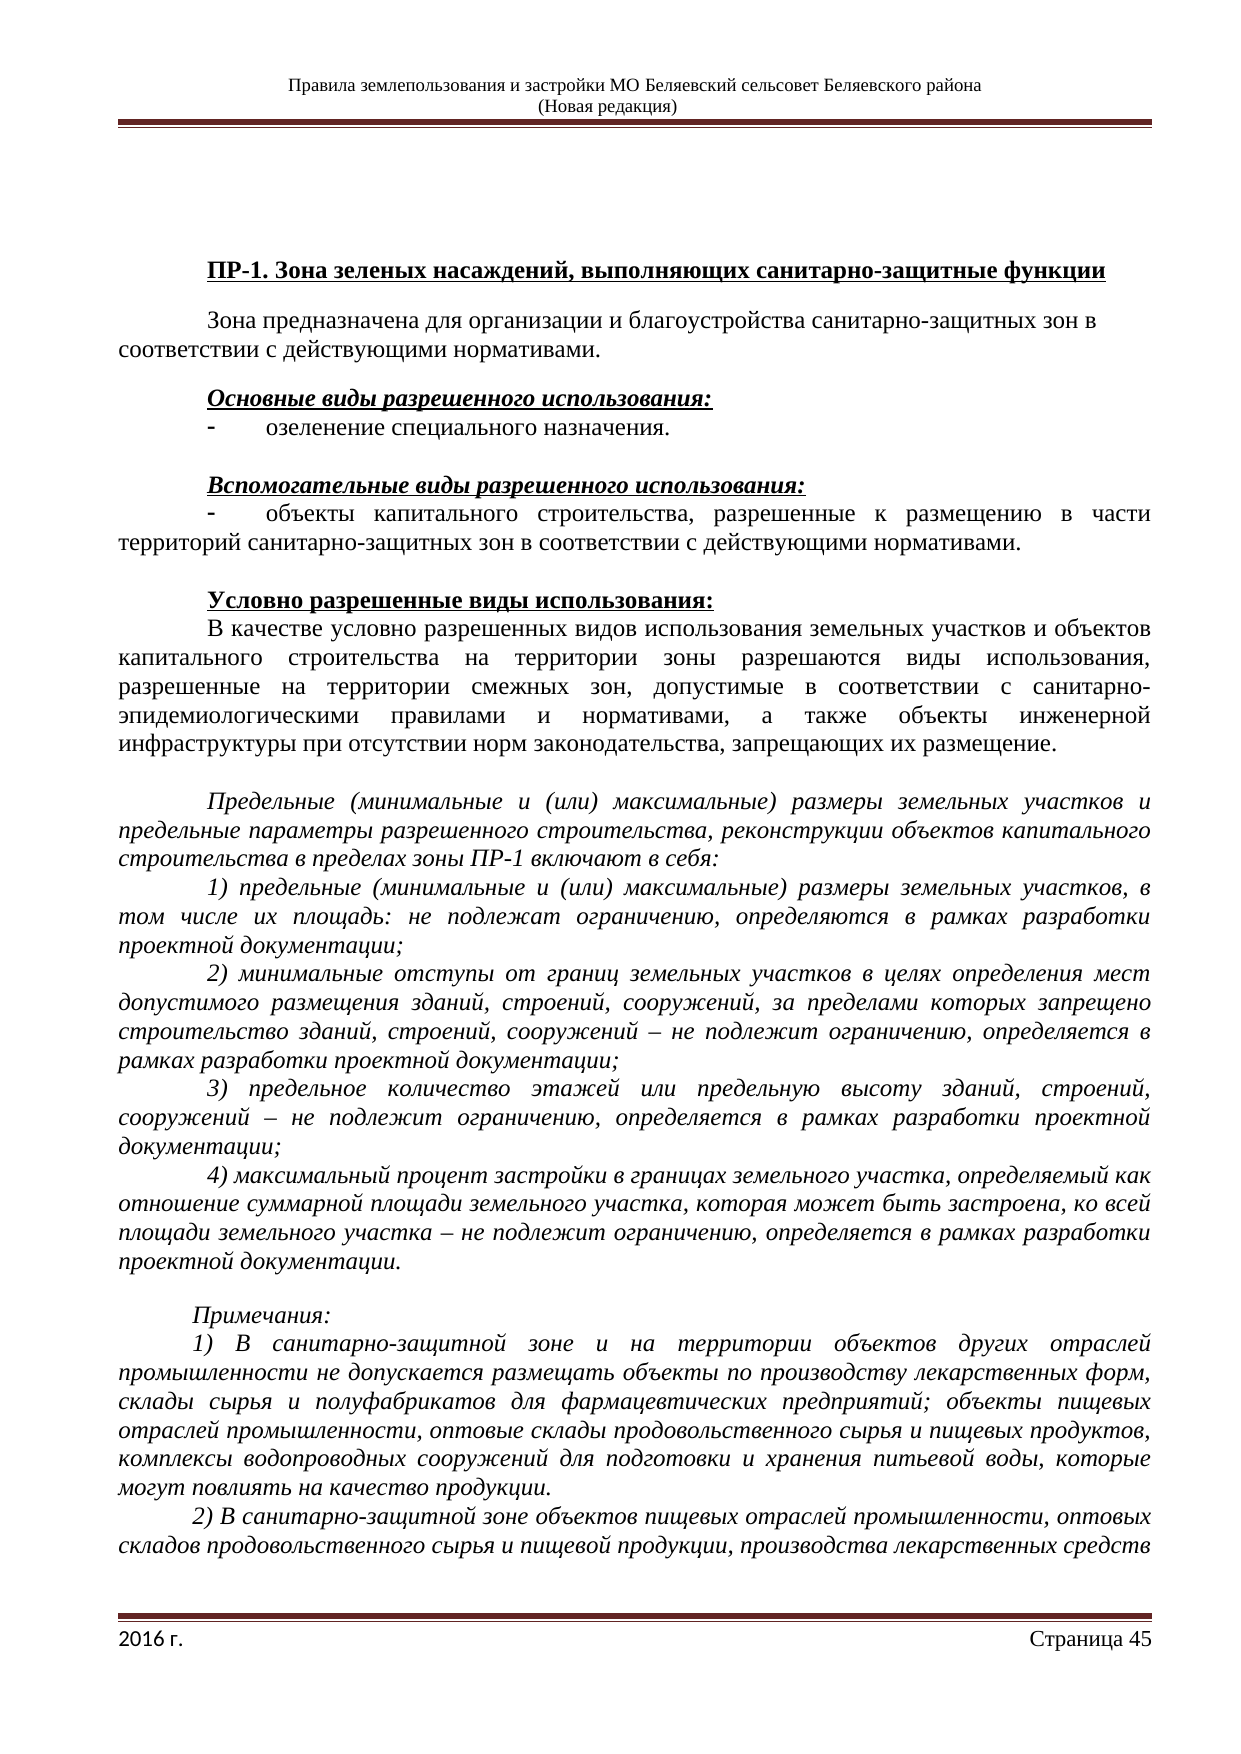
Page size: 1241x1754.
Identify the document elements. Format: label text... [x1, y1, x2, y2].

text В качестве условно разрешенных видов использования земельных участков и объектов капитального строительства на территории зоны разрешаются виды использования, разрешенные на территории смежных зон, допустимые в соответствии с санитарно-эпидемиологическими правилами и нормативами, а также объекты инженерной инфраструктуры при отсутствии норм законодательства, запрещающих их размещение. [118, 613, 1152, 757]
text Примечания: [118, 1300, 1152, 1328]
list 3) предельное количество этажей или предельную высоту зданий, строений, сооружений – не подлежит ограничению, определяется в рамках разработки проектной документации; [118, 1073, 1152, 1160]
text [118, 1501, 1152, 1558]
list 2) минимальные отступы от границ земельных участков в целях определения мест допустимого размещения зданий, строений, сооружений, за пределами которых запрещено строительство зданий, строений, сооружений – не подлежит ограничению, определяется в рамках разработки проектной документации; [118, 958, 1152, 1073]
text Основные виды разрешенного использования: [118, 383, 1152, 412]
list 1) предельные (минимальные и (или) максимальные) размеры земельных участков, в том числе их площадь: не подлежат ограничению, определяются в рамках разработки проектной документации; [118, 872, 1152, 958]
list объекты капитального строительства, разрешенные к размещению в части территорий санитарно-защитных зон в соответствии с действующими нормативами. [118, 498, 1152, 556]
list 4) максимальный процент застройки в границах земельного участка, определяемый как отношение суммарной площади земельного участка, которая может быть застроена, ко всей площади земельного участка – не подлежит ограничению, определяется в рамках разработки проектной документации. [118, 1160, 1152, 1275]
text Вспомогательные виды разрешенного использования: [118, 470, 1152, 498]
list озеленение специального назначения. [118, 412, 1152, 441]
text Зона предназначена для организации и благоустройства санитарно-защитных зон в соответствии с действующими нормативами. [118, 305, 1152, 363]
list Предельные (минимальные и (или) максимальные) размеры земельных участков и предельные параметры разрешенного строительства, реконструкции объектов капитального строительства в пределах зоны ПР-1 включают в себя: [118, 786, 1152, 872]
text ПР-1. Зона зеленых насаждений, выполняющих санитарно-защитные функции [118, 256, 1152, 284]
text 1) В санитарно-защитной зоне и на территории объектов других отраслей промышленности не допускается размещать объекты по производству лекарственных форм, склады сырья и полуфабрикатов для фармацевтических предприятий; объекты пищевых отраслей промышленности, оптовые склады продовольственного сырья и пищевых продуктов, комплексы водопроводных сооружений для подготовки и хранения питьевой воды, которые могут повлиять на качество продукции. [118, 1328, 1152, 1501]
text Условно разрешенные виды использования: [118, 585, 1152, 613]
